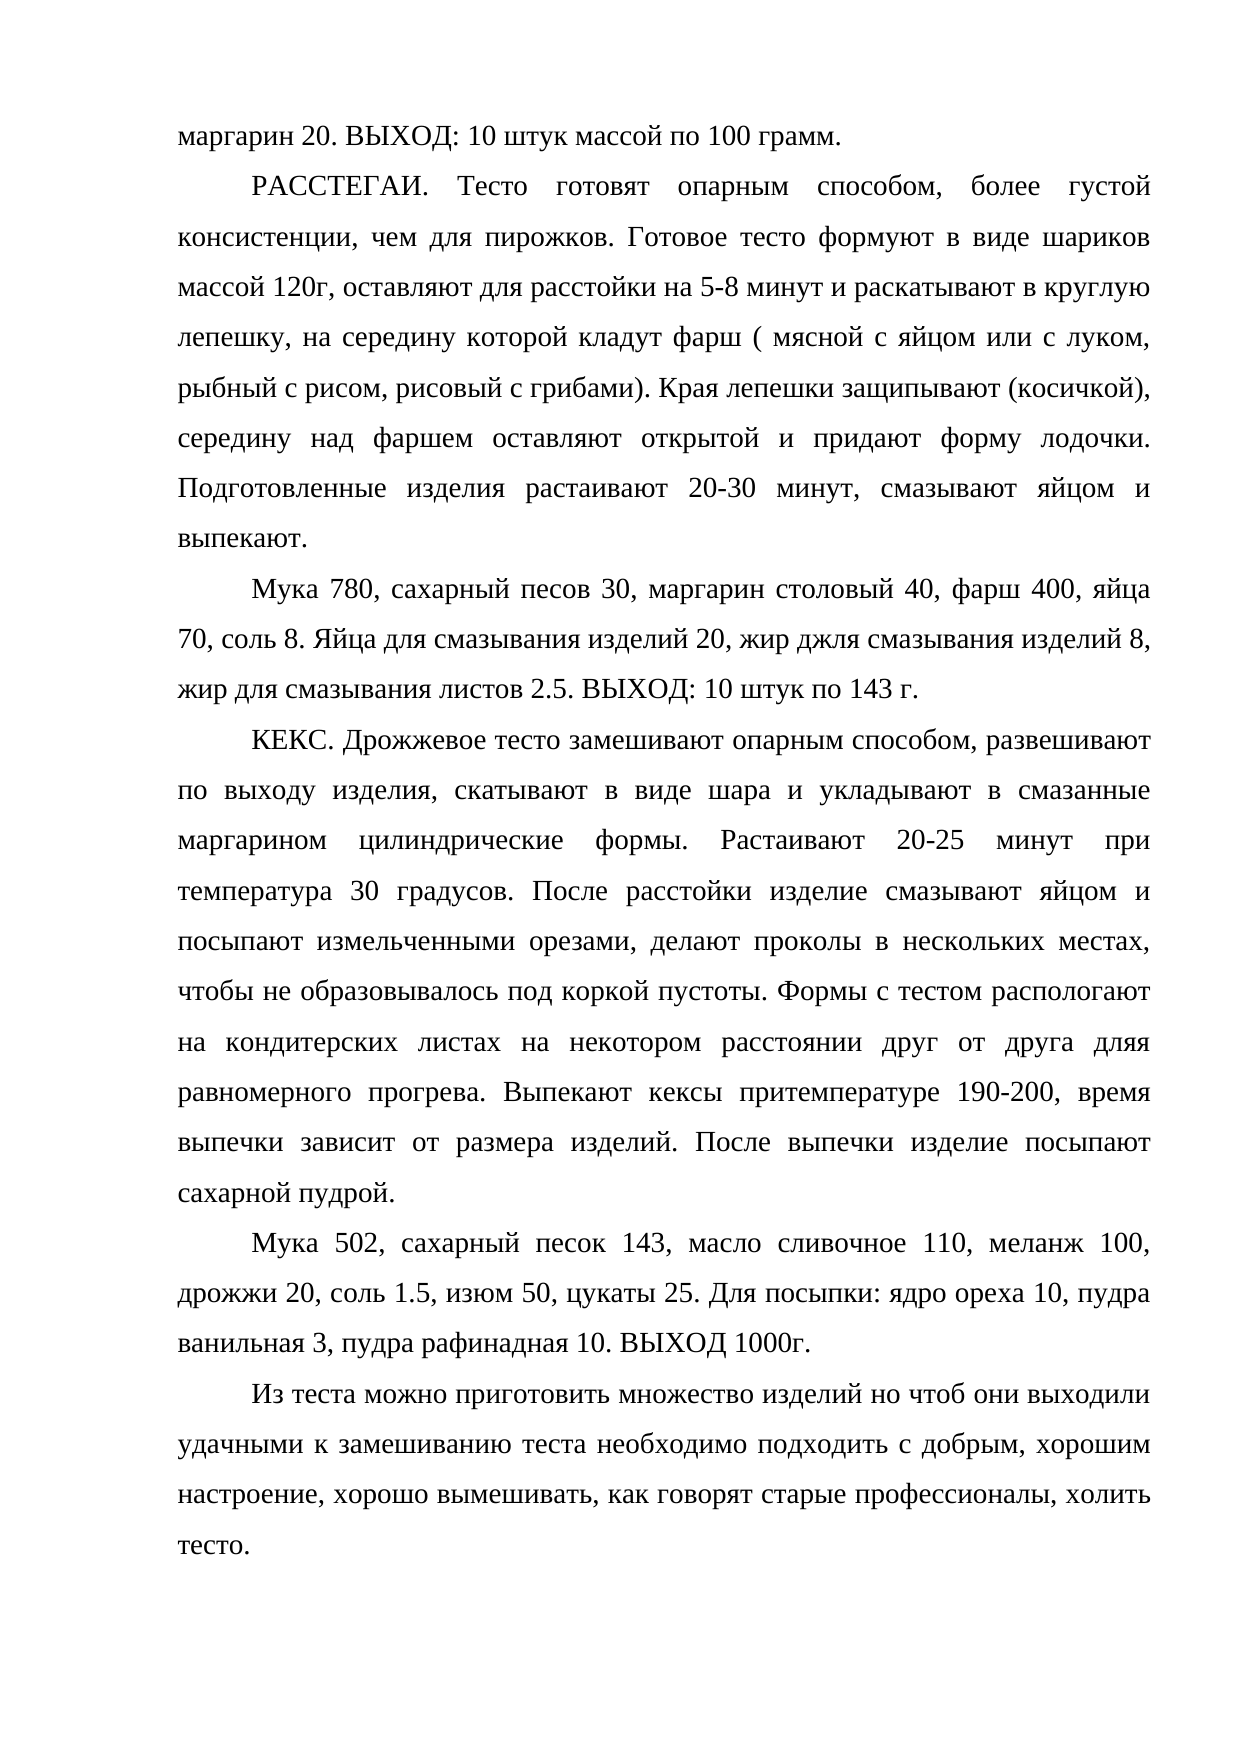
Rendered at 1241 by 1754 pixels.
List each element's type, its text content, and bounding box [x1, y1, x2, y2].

text Из теста можно приготовить множество изделий но чтоб они выходили удачными к замешиванию теста необходимо подходить с добрым, хорошим настроение, хорошо вымешивать, как говорят старые профессионалы, холить тесто. [177, 1376, 1152, 1560]
text КЕКС. Дрожжевое тесто замешивают опарным способом, развешивают по выходу изделия, скатывают в виде шара и укладывают в смазанные маргарином цилиндрические формы. Растаивают 20-25 минут при температура 30 градусов. После расстойки изделие смазывают яйцом и посыпают измельченными орезами, делают проколы в нескольких местах, чтобы не образовывалось под коркой пустоты. Формы с тестом распологают на кондитерских листах на некотором расстоянии друг от друга дляя равномерного прогрева. Выпекают кексы притемпературе 190-200, время выпечки зависит от размера изделий. После выпечки изделие посыпают сахарной пудрой. [177, 722, 1152, 1208]
text Мука 780, сахарный песов 30, маргарин столовый 40, фарш 400, яйца 70, соль 8. Яйца для смазывания изделий 20, жир джля смазывания изделий 8, жир для смазывания листов 2.5. ВЫХОД: 10 штук по 143 г. [177, 571, 1152, 705]
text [177, 118, 1152, 152]
text РАССТЕГАИ. Тесто готовят опарным способом, более густой консистенции, чем для пирожков. Готовое тесто формуют в виде шариков массой 120г, оставляют для расстойки на 5-8 минут и раскатывают в круглую лепешку, на середину которой кладут фарш ( мясной с яйцом или с луком, рыбный с рисом, рисовый с грибами). Края лепешки защипывают (косичкой), середину над фаршем оставляют открытой и придают форму лодочки. Подготовленные изделия растаивают 20-30 минут, смазывают яйцом и выпекают. [177, 168, 1152, 554]
text Мука 502, сахарный песок 143, масло сливочное 110, меланж 100, дрожжи 20, соль 1.5, изюм 50, цукаты 25. Для посыпки: ядро ореха 10, пудра ванильная 3, пудра рафинадная 10. ВЫХОД 1000г. [177, 1225, 1152, 1359]
